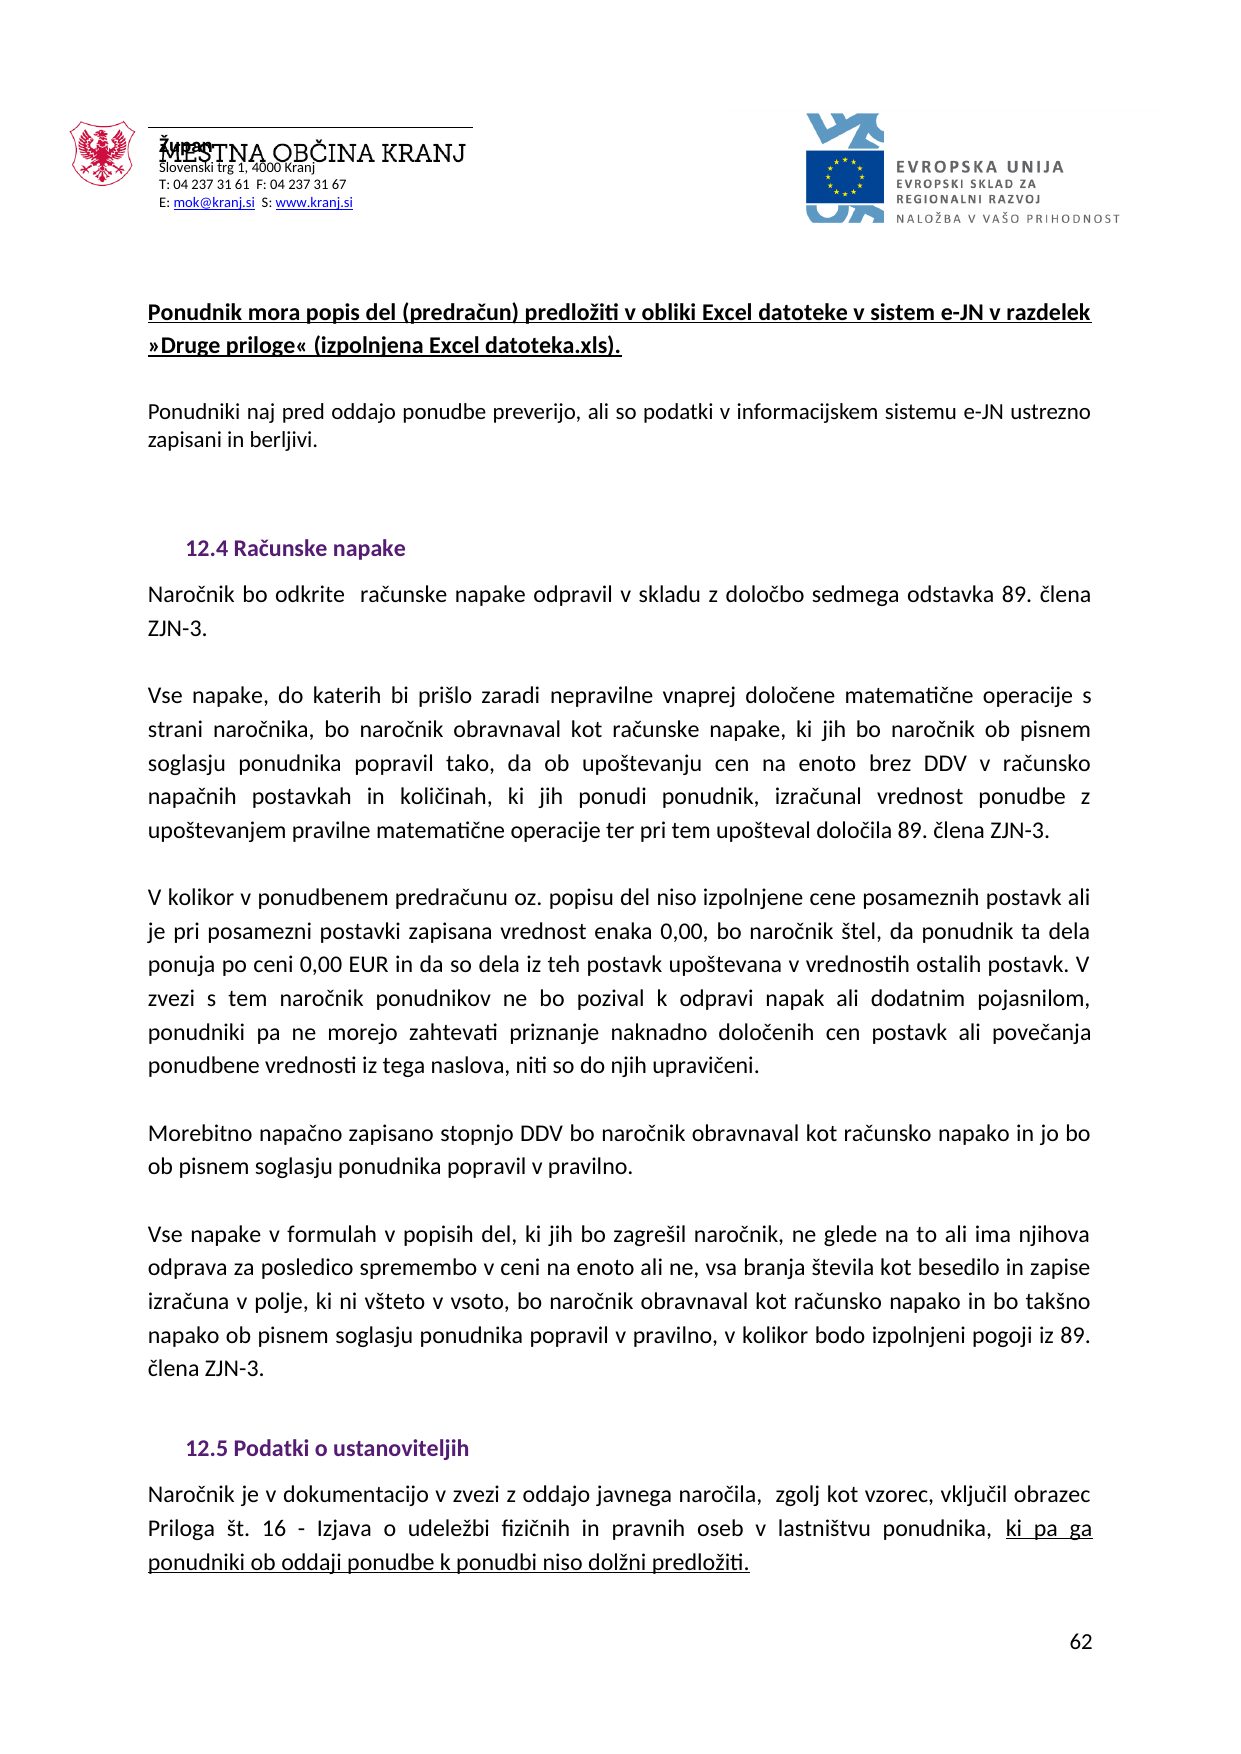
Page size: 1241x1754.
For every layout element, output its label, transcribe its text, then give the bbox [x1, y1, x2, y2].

text Ponudnik mora popis del (predračun) predložiti v obliki Excel datoteke v sistem e-JN v razdelek »Druge priloge« (izpolnjena Excel datoteka.xls). [148, 297, 1092, 322]
text Naročnik je v dokumentacijo v zvezi z oddajo javnega naročila, zgolj kot vzorec, vključil obrazec Priloga št. 16 - Izjava o udeležbi fizičnih in pravnih oseb v lastništvu ponudnika, ki pa ga ponudniki ob oddaji ponudbe k ponudbi niso dolžni predložiti. [148, 1479, 1092, 1576]
text Ponudnik mora popis del (predračun) predložiti v obliki Excel datoteke v sistem e-JN v razdelek »Druge priloge« (izpolnjena Excel datoteka.xls). [148, 323, 1092, 359]
text V kolikor v ponudbenem predračunu oz. popisu del niso izpolnjene cene posameznih postavk ali je pri posamezni postavki zapisana vrednost enaka 0,00, bo naročnik štel, da ponudnik ta dela ponuja po ceni 0,00 EUR in da so dela iz teh postavk upoštevana v vrednostih ostalih postavk. V zvezi s tem naročnik ponudnikov ne bo pozival k odpravi napak ali dodatnim pojasnilom, ponudniki pa ne morejo zahtevati priznanje naknadno določenih cen postavk ali povečanja ponudbene vrednosti iz tega naslova, niti so do njih upravičeni. [148, 882, 1092, 1080]
text Vse napake, do katerih bi prišlo zaradi nepravilne vnaprej določene matematične operacije s strani naročnika, bo naročnik obravnaval kot računske napake, ki jih bo naročnik ob pisnem soglasju ponudnika popravil tako, da ob upoštevanju cen na enoto brez DDV v računsko napačnih postavkah in količinah, ki jih ponudi ponudnik, izračunal vrednost ponudbe z upoštevanjem pravilne matematične operacije ter pri tem upošteval določila 89. člena ZJN-3. [148, 680, 1092, 844]
picture [725, 108, 1160, 234]
text Vse napake v formulah v popisih del, ki jih bo zagrešil naročnik, ne glede na to ali ima njihova odprava za posledico spremembo v ceni na enoto ali ne, vsa branja števila kot besedilo in zapise izračuna v polje, ki ni všteto v vsoto, bo naročnik obravnaval kot računsko napako in bo takšno napako ob pisnem soglasju ponudnika popravil v pravilno, v kolikor bodo izpolnjeni pogoji iz 89. člena ZJN-3. [148, 1219, 1092, 1383]
list 12.5 Podatki o ustanoviteljih [185, 1433, 1092, 1462]
text Morebitno napačno zapisano stopnjo DDV bo naročnik obravnaval kot računsko napako in jo bo ob pisnem soglasju ponudnika popravil v pravilno. [148, 1118, 1092, 1181]
text Naročnik bo odkrite računske napake odpravil v skladu z določbo sedmega odstavka 89. člena ZJN-3. [148, 579, 1092, 642]
list 12.4 Računske napake [185, 533, 1092, 563]
text Ponudniki naj pred oddajo ponudbe preverijo, ali so podatki v informacijskem sistemu e-JN ustrezno zapisani in berljivi. [148, 397, 1092, 453]
